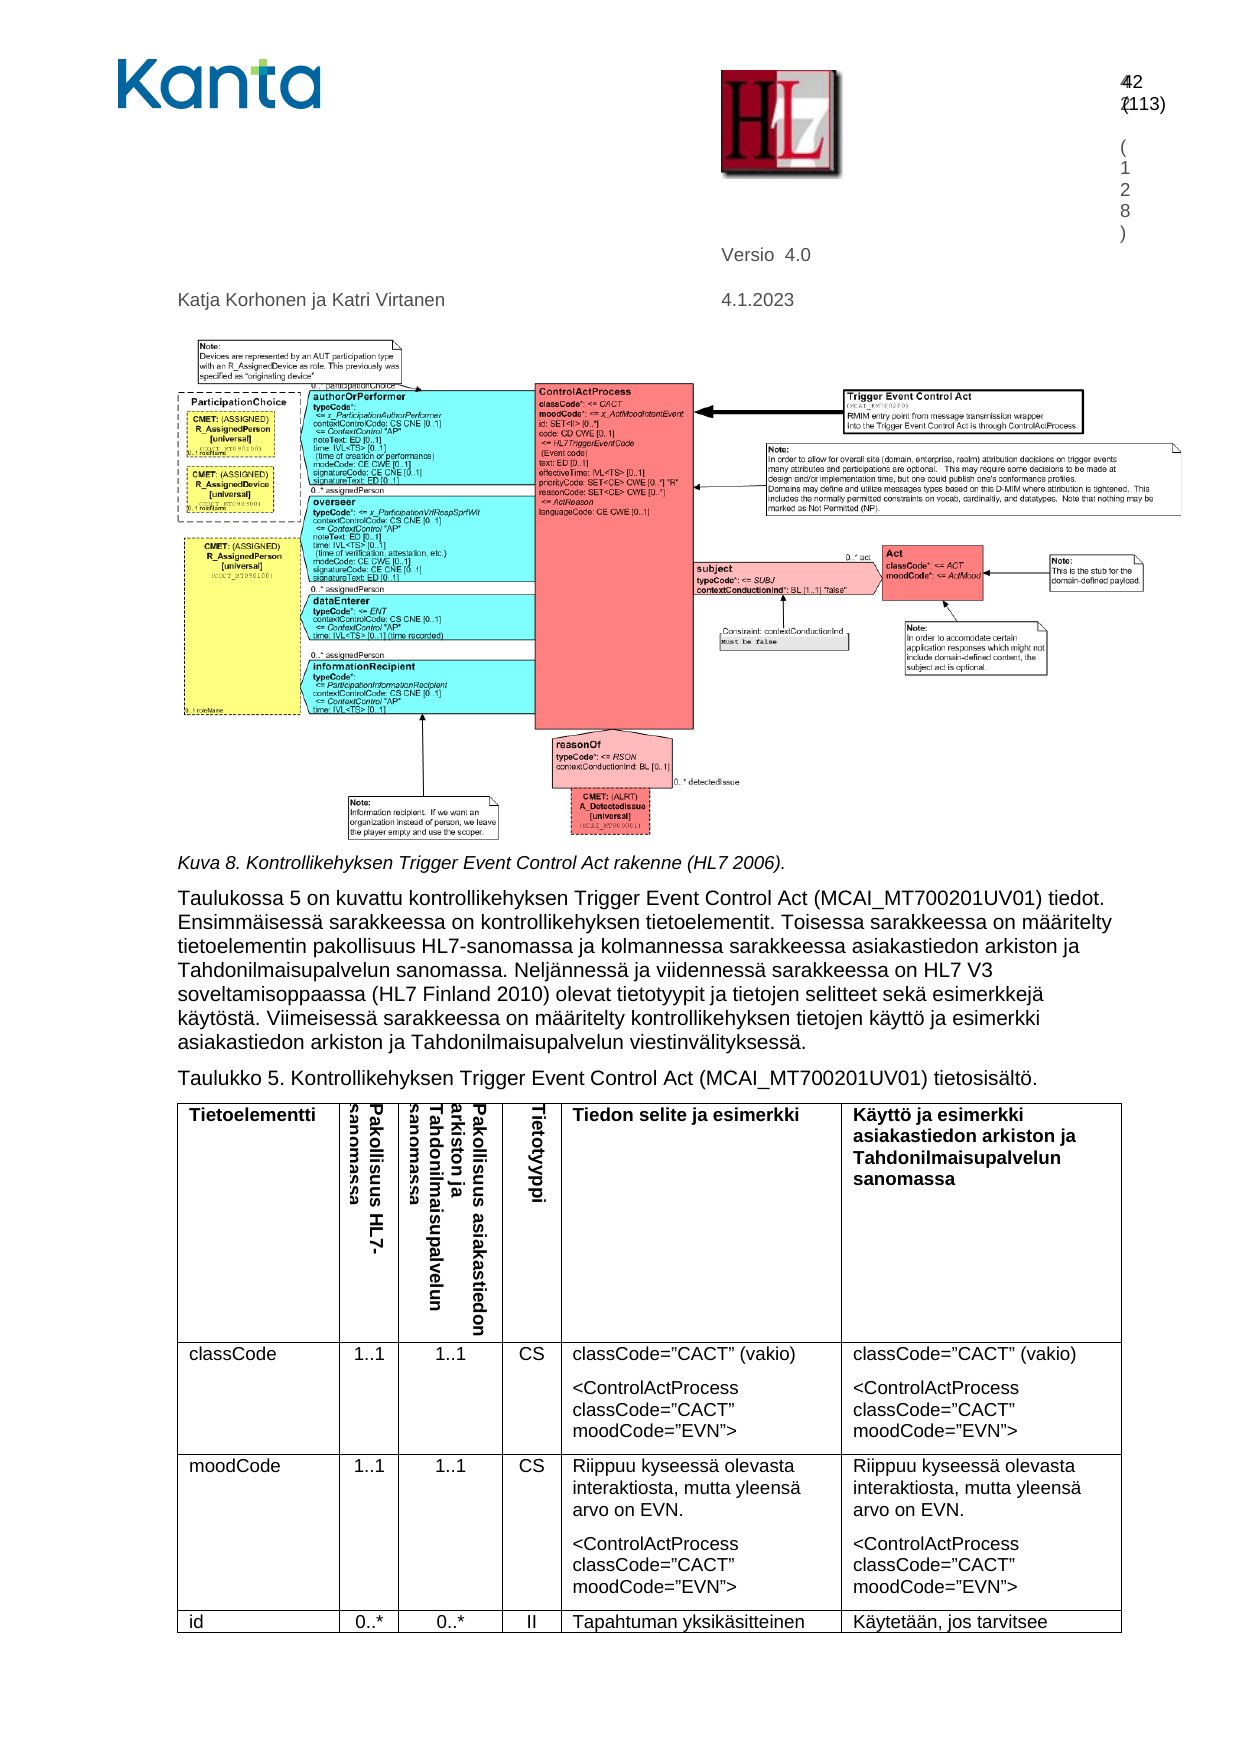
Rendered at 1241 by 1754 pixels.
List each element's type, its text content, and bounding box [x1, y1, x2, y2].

table_header Tietotyyppi [503, 1104, 561, 1342]
table_cell Riippuu kyseessä olevasta interaktiosta, mutta yleensä arvo on EVN. <ControlActProcess classCode=”CACT” moodCode=”EVN”> [842, 1455, 1121, 1609]
picture [177, 339, 1182, 840]
text Kuva 8. Kontrollikehyksen Trigger Event Control Act rakenne (HL7 2006). [177, 852, 1122, 873]
table_cell 0..* [399, 1611, 502, 1632]
table_cell 1..1 [399, 1455, 502, 1609]
table_header Tietoelementti [178, 1104, 339, 1342]
picture [721, 70, 844, 179]
text Taulukossa 5 on kuvattu kontrollikehyksen Trigger Event Control Act (MCAI_MT700201UV01) tiedot. Ensimmäisessä sarakkeessa on kontrollikehyksen tietoelementit. Toisessa sarakkeessa on määritelty tietoelementin pakollisuus HL7-sanomassa ja kolmannessa sarakkeessa asiakastiedon arkiston ja Tahdonilmaisupalvelun sanomassa. Neljännessä ja viidennessä sarakkeessa on HL7 V3 soveltamisoppaassa (HL7 Finland 2010) olevat tietotyypit ja tietojen selitteet sekä esimerkkejä käytöstä. Viimeisessä sarakkeessa on määritelty kontrollikehyksen tietojen käyttö ja esimerkki asiakastiedon arkiston ja Tahdonilmaisupalvelun viestinvälityksessä. [177, 886, 1122, 1053]
table_header Käyttö ja esimerkki asiakastiedon arkiston ja Tahdonilmaisupalvelun sanomassa [842, 1104, 1121, 1342]
table_cell 0..* [340, 1611, 398, 1632]
table_cell moodCode [178, 1455, 339, 1609]
table_cell 1..1 [340, 1343, 398, 1454]
table_cell CS [503, 1455, 561, 1609]
table_header Pakollisuus HL7-sanomassa [340, 1104, 398, 1342]
table_cell 1..1 [340, 1455, 398, 1609]
table_cell Riippuu kyseessä olevasta interaktiosta, mutta yleensä arvo on EVN. <ControlActProcess classCode=”CACT” moodCode=”EVN”> [562, 1455, 841, 1609]
table_cell id [178, 1611, 339, 1632]
table_cell II [503, 1611, 561, 1632]
table_header Tiedon selite ja esimerkki [562, 1104, 841, 1342]
table_header Pakollisuus asiakastiedon arkiston ja Tahdonilmaisupalvelun sanomassa [399, 1104, 502, 1342]
text Taulukko 5. Kontrollikehyksen Trigger Event Control Act (MCAI_MT700201UV01) tietosisältö. [177, 1066, 1122, 1090]
table_cell classCode [178, 1343, 339, 1454]
table_cell classCode=”CACT” (vakio) <ControlActProcess classCode=”CACT” moodCode=”EVN”> [842, 1343, 1121, 1454]
picture [118, 59, 321, 109]
table_cell CS [503, 1343, 561, 1454]
table_cell Käytetään, jos tarvitsee erikseen korostaa/antaa tietylle tapahtumalle tai ilmoitukselle id. [842, 1611, 1121, 1632]
table_cell Tapahtuman yksikäsitteinen tunnus sovellustasolla (OID-koodilla). [562, 1611, 841, 1632]
table_cell classCode=”CACT” (vakio) <ControlActProcess classCode=”CACT” moodCode=”EVN”> [562, 1343, 841, 1454]
table_cell 1..1 [399, 1343, 502, 1454]
